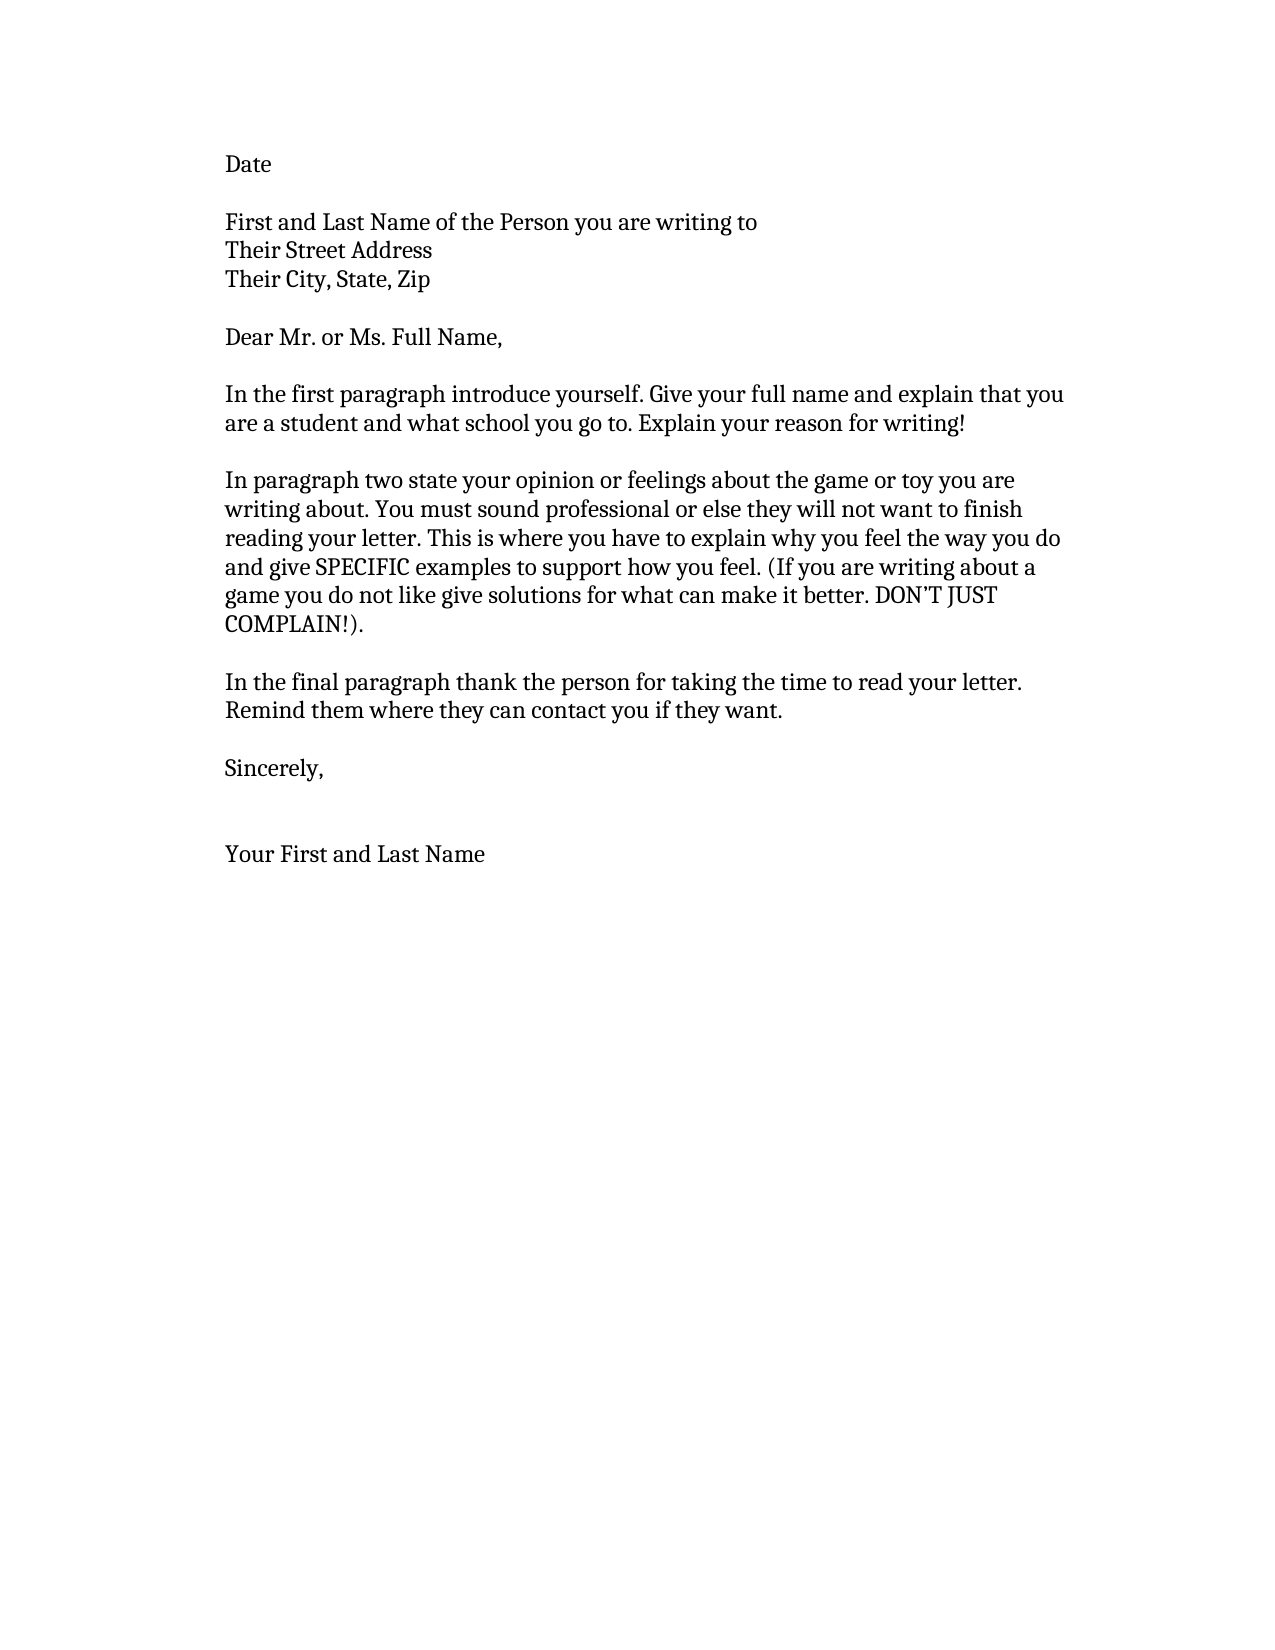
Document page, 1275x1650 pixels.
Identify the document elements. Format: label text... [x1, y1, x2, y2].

text Date [225, 150, 1087, 179]
text Their City, State, Zip [225, 265, 1087, 294]
text In paragraph two state your opinion or feelings about the game or toy you are writing about. You must sound professional or else they will not want to finish reading your letter. This is where you have to explain why you feel the way you do and give SPECIFIC examples to support how you feel. (If you are writing about a game you do not like give solutions for what can make it better. DON’T JUST COMPLAIN!). [225, 466, 1087, 639]
text Sincerely, [225, 754, 1087, 782]
text In the final paragraph thank the person for taking the time to read your letter. Remind them where they can contact you if they want. [225, 667, 1087, 725]
text In the first paragraph introduce yourself. Give your full name and explain that you are a student and what school you go to. Explain your reason for writing! [225, 380, 1087, 437]
text Dear Mr. or Ms. Full Name, [225, 322, 1087, 351]
text Their Street Address [225, 236, 1087, 265]
text First and Last Name of the Person you are writing to [225, 207, 1087, 236]
text Your First and Last Name [225, 840, 1087, 869]
